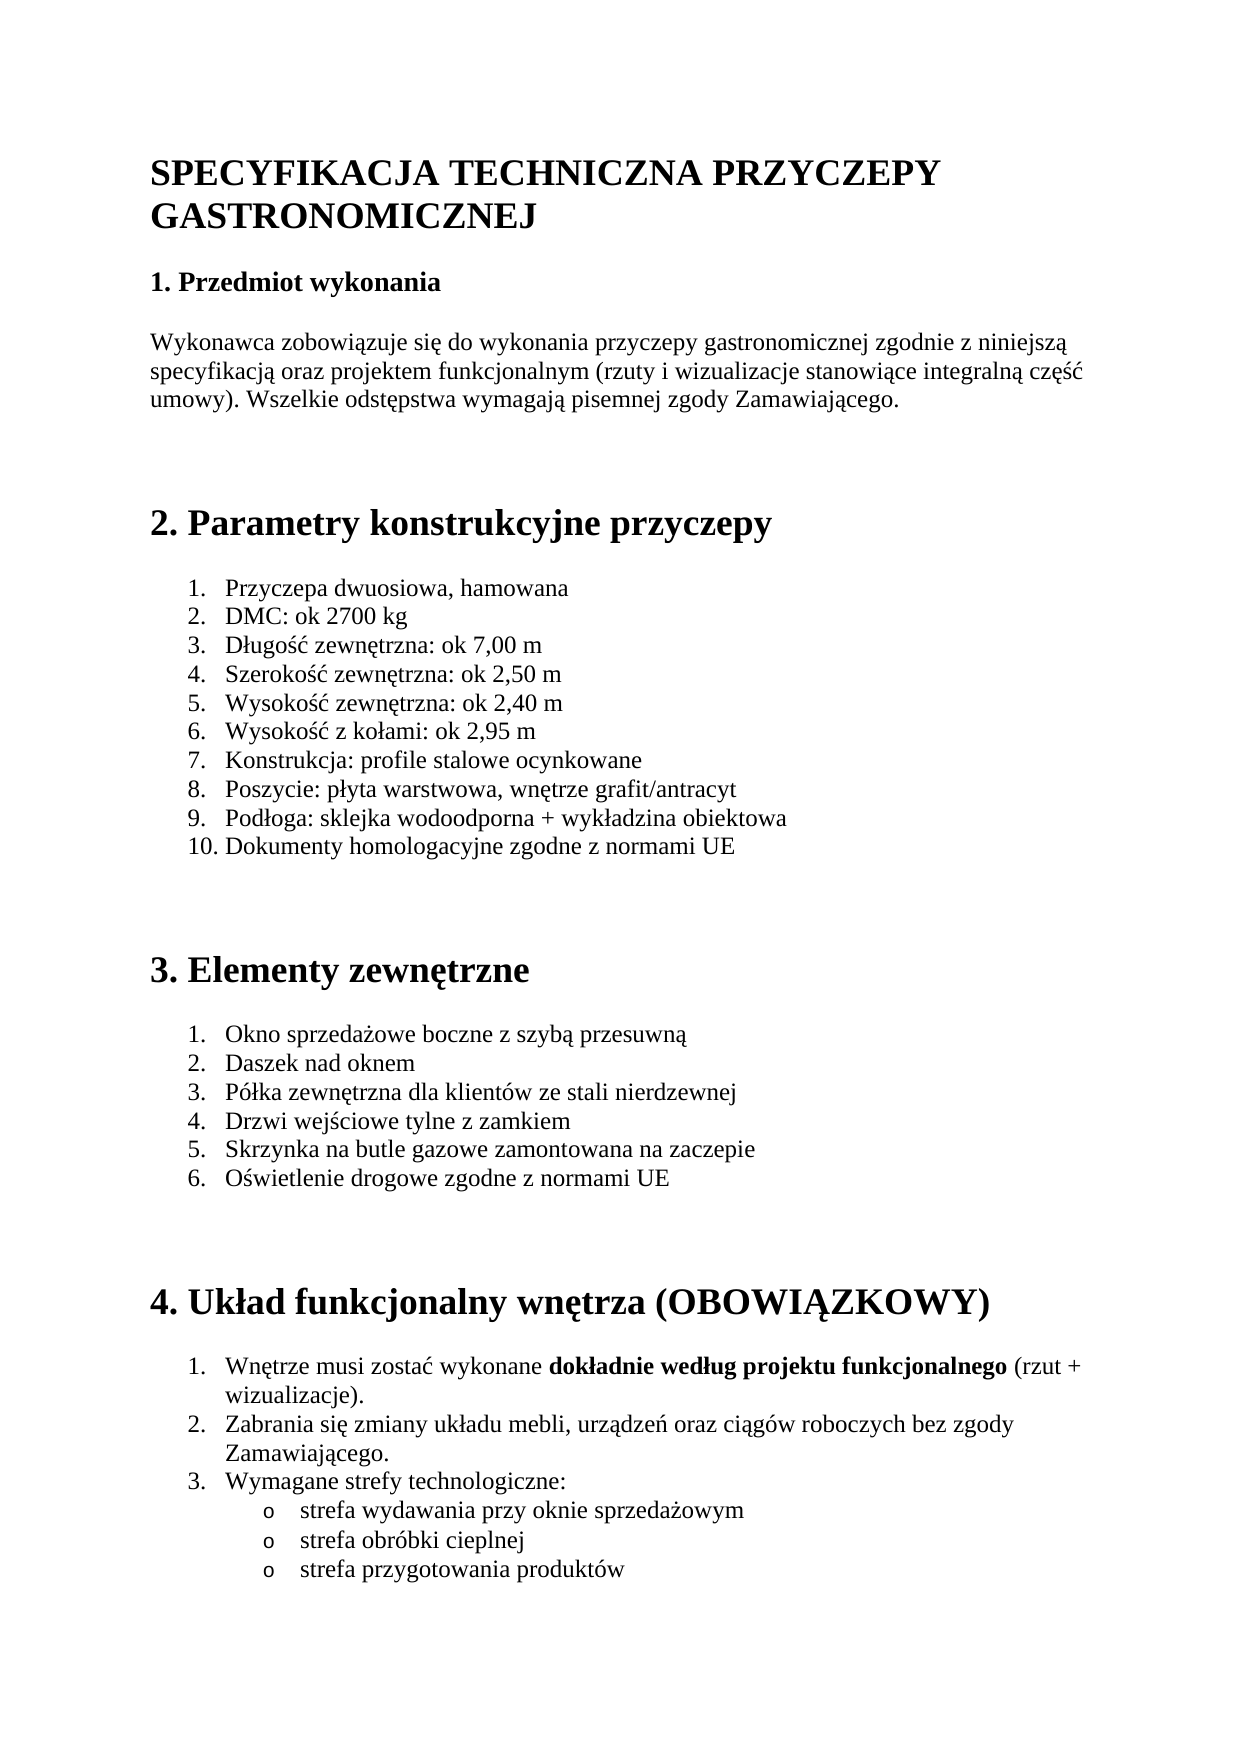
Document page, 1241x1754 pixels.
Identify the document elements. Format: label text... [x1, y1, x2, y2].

list Zabrania się zmiany układu mebli, urządzeń oraz ciągów roboczych bez zgody Zamawiającego. [187, 1409, 1090, 1466]
text 3. Elementy zewnętrzne [150, 947, 1090, 990]
list Wymagane strefy technologiczne: [187, 1466, 1090, 1495]
list Dokumenty homologacyjne zgodne z normami UE [187, 831, 1090, 860]
list Wysokość zewnętrzna: ok 2,40 m [187, 688, 1090, 716]
list Oświetlenie drogowe zgodne z normami UE [187, 1163, 1090, 1192]
list Okno sprzedażowe boczne z szybą przesuwną [187, 1019, 1090, 1048]
list Długość zewnętrzna: ok 7,00 m [187, 630, 1090, 659]
list strefa wydawania przy oknie sprzedażowym [262, 1495, 1090, 1525]
list Półka zewnętrzna dla klientów ze stali nierdzewnej [187, 1077, 1090, 1106]
text 2. Parametry konstrukcyjne przyczepy [150, 500, 1090, 543]
list Drzwi wejściowe tylne z zamkiem [187, 1106, 1090, 1134]
list Szerokość zewnętrzna: ok 2,50 m [187, 659, 1090, 688]
list Poszycie: płyta warstwowa, wnętrze grafit/antracyt [187, 774, 1090, 803]
list Wnętrze musi zostać wykonane dokładnie według projektu funkcjonalnego (rzut + wizualizacje). [187, 1351, 1090, 1409]
list Przyczepa dwuosiowa, hamowana [187, 573, 1090, 601]
text Wykonawca zobowiązuje się do wykonania przyczepy gastronomicznej zgodnie z niniejszą specyfikacją oraz projektem funkcjonalnym (rzuty i wizualizacje stanowiące integralną część umowy). Wszelkie odstępstwa wymagają pisemnej zgody Zamawiającego. [150, 327, 1090, 413]
list Podłoga: sklejka wodoodporna + wykładzina obiektowa [187, 803, 1090, 831]
list Konstrukcja: profile stalowe ocynkowane [187, 745, 1090, 774]
list strefa przygotowania produktów [262, 1554, 1090, 1584]
list strefa obróbki cieplnej [262, 1525, 1090, 1554]
list Daszek nad oknem [187, 1048, 1090, 1077]
list DMC: ok 2700 kg [187, 601, 1090, 630]
list Wysokość z kołami: ok 2,95 m [187, 716, 1090, 745]
text 4. Układ funkcjonalny wnętrza (OBOWIĄZKOWY) [150, 1279, 1090, 1322]
text 1. Przedmiot wykonania [150, 265, 1090, 298]
text SPECYFIKACJA TECHNICZNA PRZYCZEPY GASTRONOMICZNEJ [150, 150, 1090, 236]
list Skrzynka na butle gazowe zamontowana na zaczepie [187, 1134, 1090, 1163]
